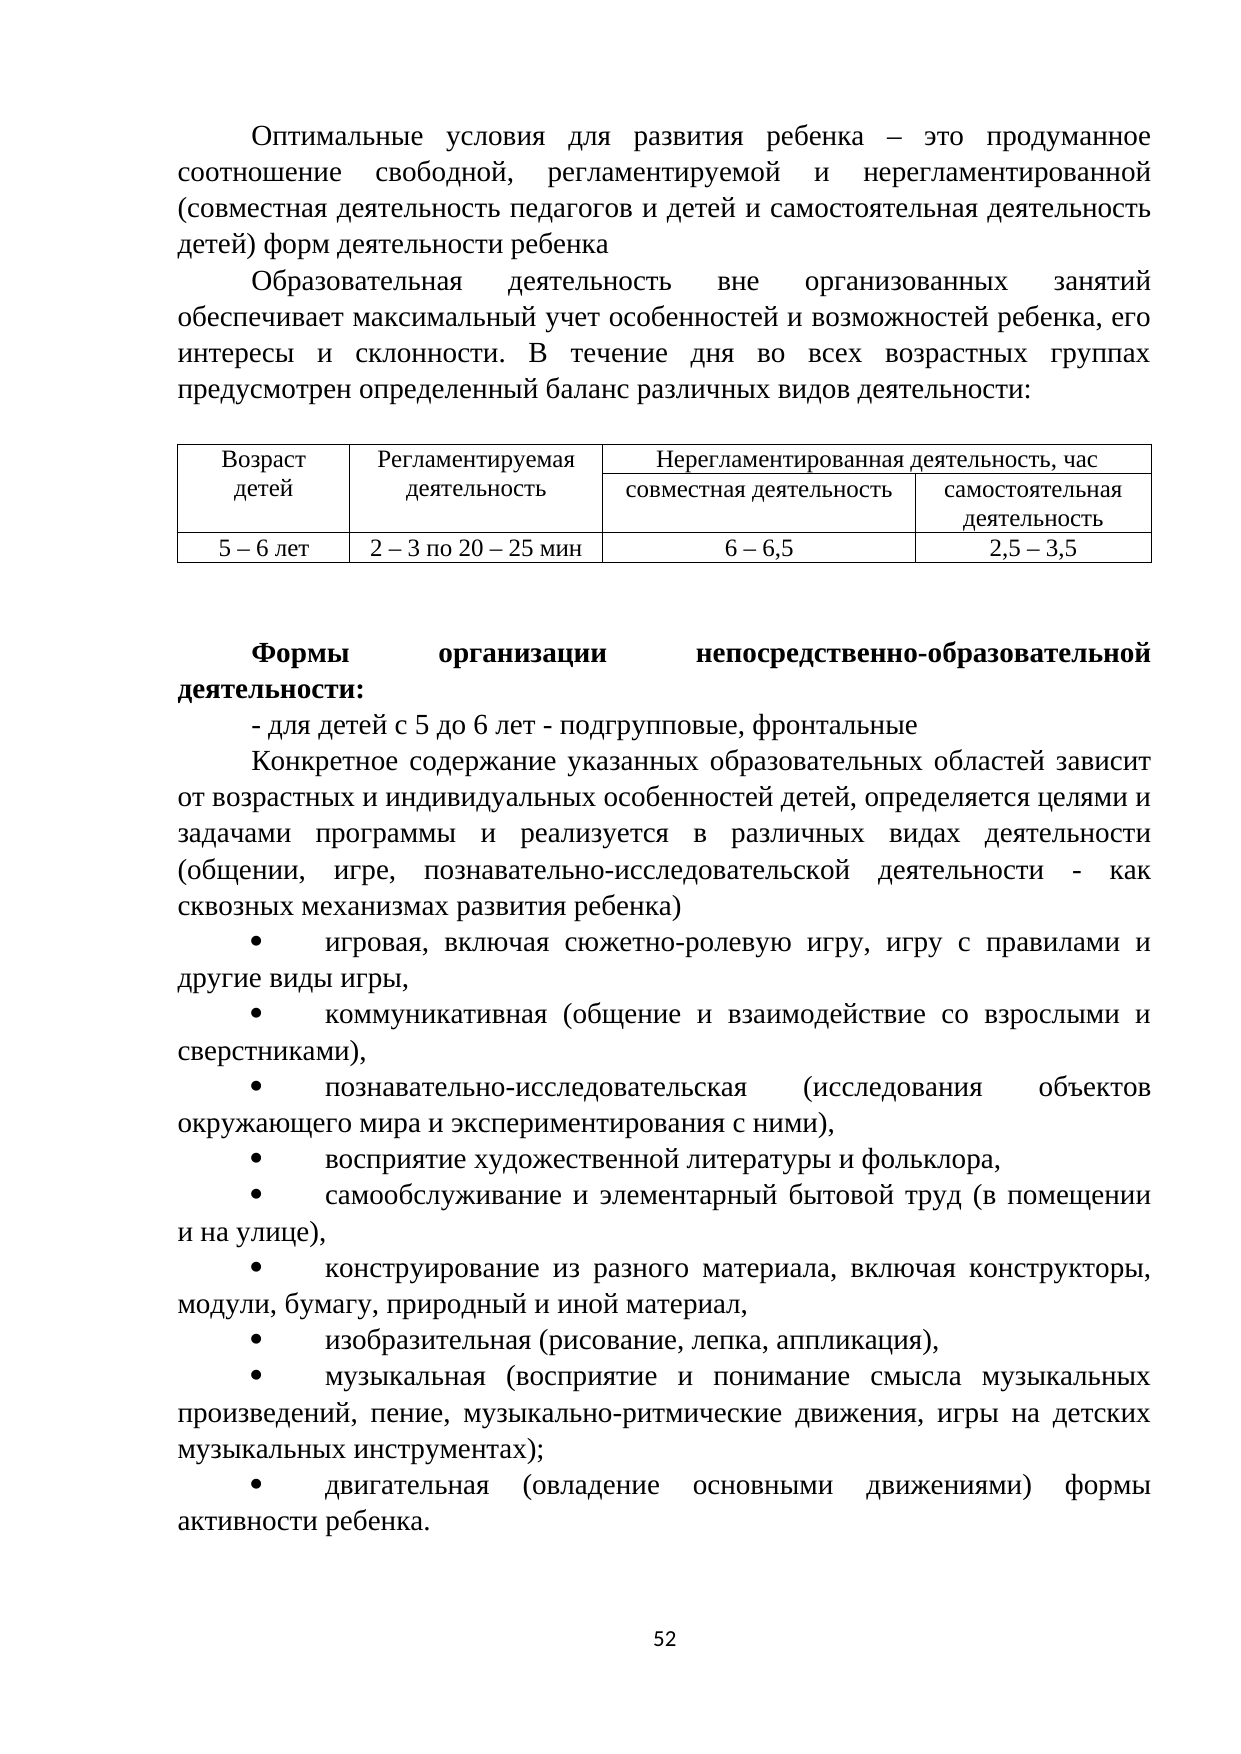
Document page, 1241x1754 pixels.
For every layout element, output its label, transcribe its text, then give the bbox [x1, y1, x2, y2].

list игровая, включая сюжетно-ролевую игру, игру с правилами и другие виды игры, [177, 924, 1152, 994]
table_cell 2 – 3 по 20 – 25 мин [350, 533, 602, 562]
table_cell 6 – 6,5 [603, 533, 915, 562]
list двигательная (овладение основными движениями) формы активности ребенка. [177, 1467, 1152, 1537]
list музыкальная (восприятие и понимание смысла музыкальных произведений, пение, музыкально-ритмические движения, игры на детских музыкальных инструментах); [177, 1358, 1152, 1464]
table_cell самостоятельная деятельность [916, 474, 1151, 532]
table_header Возраст детей [178, 445, 349, 532]
list самообслуживание и элементарный бытовой труд (в помещении и на улице), [177, 1177, 1152, 1247]
text - для детей с 5 до 6 лет - подгрупповые, фронтальные [177, 707, 1152, 741]
list коммуникативная (общение и взаимодействие со взрослыми и сверстниками), [177, 996, 1152, 1066]
text Конкретное содержание указанных образовательных областей зависит от возрастных и индивидуальных особенностей детей, определяется целями и задачами программы и реализуется в различных видах деятельности (общении, игре, познавательно-исследовательской деятельности - как сквозных механизмах развития ребенка) [177, 743, 1152, 921]
text Формы организации непосредственно-образовательной деятельности: [177, 635, 1152, 704]
list конструирование из разного материала, включая конструкторы, модули, бумагу, природный и иной материал, [177, 1250, 1152, 1320]
text Оптимальные условия для развития ребенка – это продуманное соотношение свободной, регламентируемой и нерегламентированной (совместная деятельность педагогов и детей и самостоятельная деятельность детей) форм деятельности ребенка [177, 118, 1152, 260]
table_cell совместная деятельность [603, 474, 915, 532]
list восприятие художественной литературы и фольклора, [177, 1141, 1152, 1175]
list познавательно-исследовательская (исследования объектов окружающего мира и экспериментирования с ними), [177, 1069, 1152, 1139]
table_cell 5 – 6 лет [178, 533, 349, 562]
table_cell 2,5 – 3,5 [916, 533, 1151, 562]
list изобразительная (рисование, лепка, аппликация), [177, 1322, 1152, 1356]
table_header Нерегламентированная деятельность, час [603, 445, 1151, 473]
text Образовательная деятельность вне организованных занятий обеспечивает максимальный учет особенностей и возможностей ребенка, его интересы и склонности. В течение дня во всех возрастных группах предусмотрен определенный баланс различных видов деятельности: [177, 263, 1152, 405]
table_header Регламентируемая деятельность [350, 445, 602, 532]
